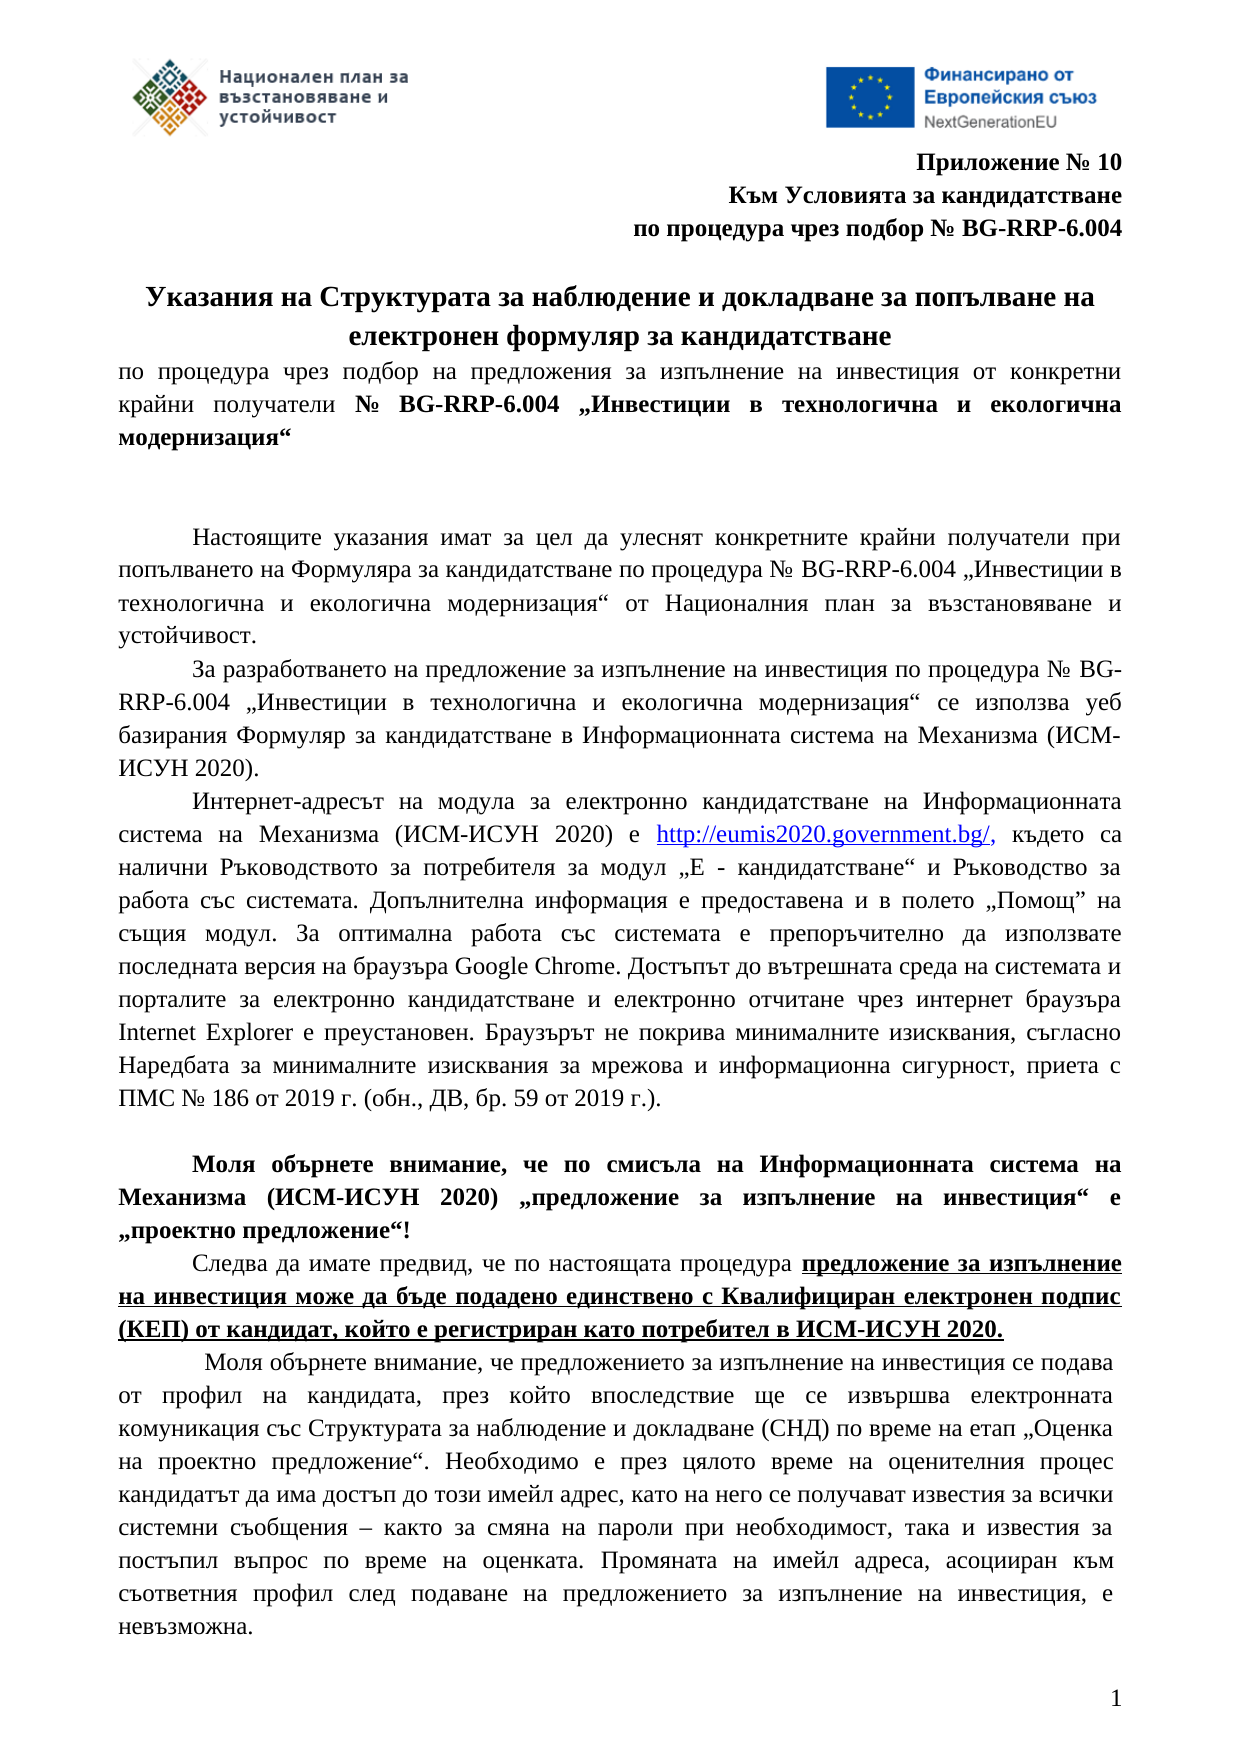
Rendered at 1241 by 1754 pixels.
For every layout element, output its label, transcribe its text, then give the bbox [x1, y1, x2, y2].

text Следва да имате предвид, че по настоящата процедура предложение за изпълнение на инвестиция може да бъде подадено единствено с Квалифициран електронен подпис (КЕП) от кандидат, който е регистриран като потребител в ИСМ-ИСУН 2020. [118, 1248, 1122, 1306]
text Към Условията за кандидатстване [118, 180, 1122, 209]
text Интернет-адресът на модула за електронно кандидатстване на Информационната система на Механизма (ИСМ-ИСУН 2020) е http://eumis2020.government.bg/, където са налични Ръководството за потребителя за модул „Е - кандидатстване“ и Ръководство за работа със системата. Допълнителна информация е предоставена и в полето „Помощ” на същия модул. За оптимална работа със системата е препоръчително да използвате последната версия на браузъра Google Chrome. Достъпът до вътрешната среда на системата и порталите за електронно кандидатстване и електронно отчитане чрез интернет браузъра Internet Explorer е преустановен. Браузърът не покрива минималните изисквания, съгласно Наредбата за минималните изисквания за мрежова и информационна сигурност, приета с ПМС № 186 от 2019 г. (обн., ДВ, бр. 59 от 2019 г.). [118, 786, 1122, 1112]
text Настоящите указания имат за цел да улеснят конкретните крайни получатели при попълването на Формуляра за кандидатстване по процедура № BG-RRP-6.004 „Инвестиции в технологична и екологична модернизация“ от Националния план за възстановяване и устойчивост. [118, 522, 1122, 649]
text Моля обърнете внимание, че по смисъла на Информационната система на Механизма (ИСМ-ИСУН 2020) „предложение за изпълнение на инвестиция“ е „проектно предложение“! [118, 1149, 1122, 1244]
text по процедура чрез подбор № BG-RRP-6.004 [118, 213, 1122, 242]
text За разработването на предложение за изпълнение на инвестиция по процедура № BG-RRP-6.004 „Инвестиции в технологична и екологична модернизация“ се използва уеб базирания Формуляр за кандидатстване в Информационната система на Механизма (ИСМ-ИСУН 2020). [118, 654, 1122, 781]
text Моля обърнете внимание, че предложението за изпълнение на инвестиция се подава от профил на кандидата, през който впоследствие ще се извършва електронната комуникация със Структурата за наблюдение и докладване (СНД) по време на етап „Оценка на проектно предложение“. Необходимо е през цялото време на оценителния процес кандидатът да има достъп до този имейл адрес, като на него се получават известия за всички системни съобщения – както за смяна на пароли при необходимост, така и известия за постъпил въпрос по време на оценката. Промяната на имейл адреса, асоцииран към съответния профил след подаване на предложението за изпълнение на инвестиция, е невъзможна. [118, 1347, 1114, 1640]
picture [118, 47, 1122, 148]
text Указания на Структурата за наблюдение и докладване за попълване на електронен формуляр за кандидатстване [118, 279, 1122, 351]
text Следва да имате предвид, че по настоящата процедура предложение за изпълнение на инвестиция може да бъде подадено единствено с Квалифициран електронен подпис (КЕП) от кандидат, който е регистриран като потребител в ИСМ-ИСУН 2020. [118, 1307, 1122, 1343]
text по процедура чрез подбор на предложения за изпълнение на инвестиция от конкретни крайни получатели № BG-RRP-6.004 „Инвестиции в технологична и екологична модернизация“ [118, 356, 1122, 451]
text Приложение № 10 [118, 148, 1122, 176]
